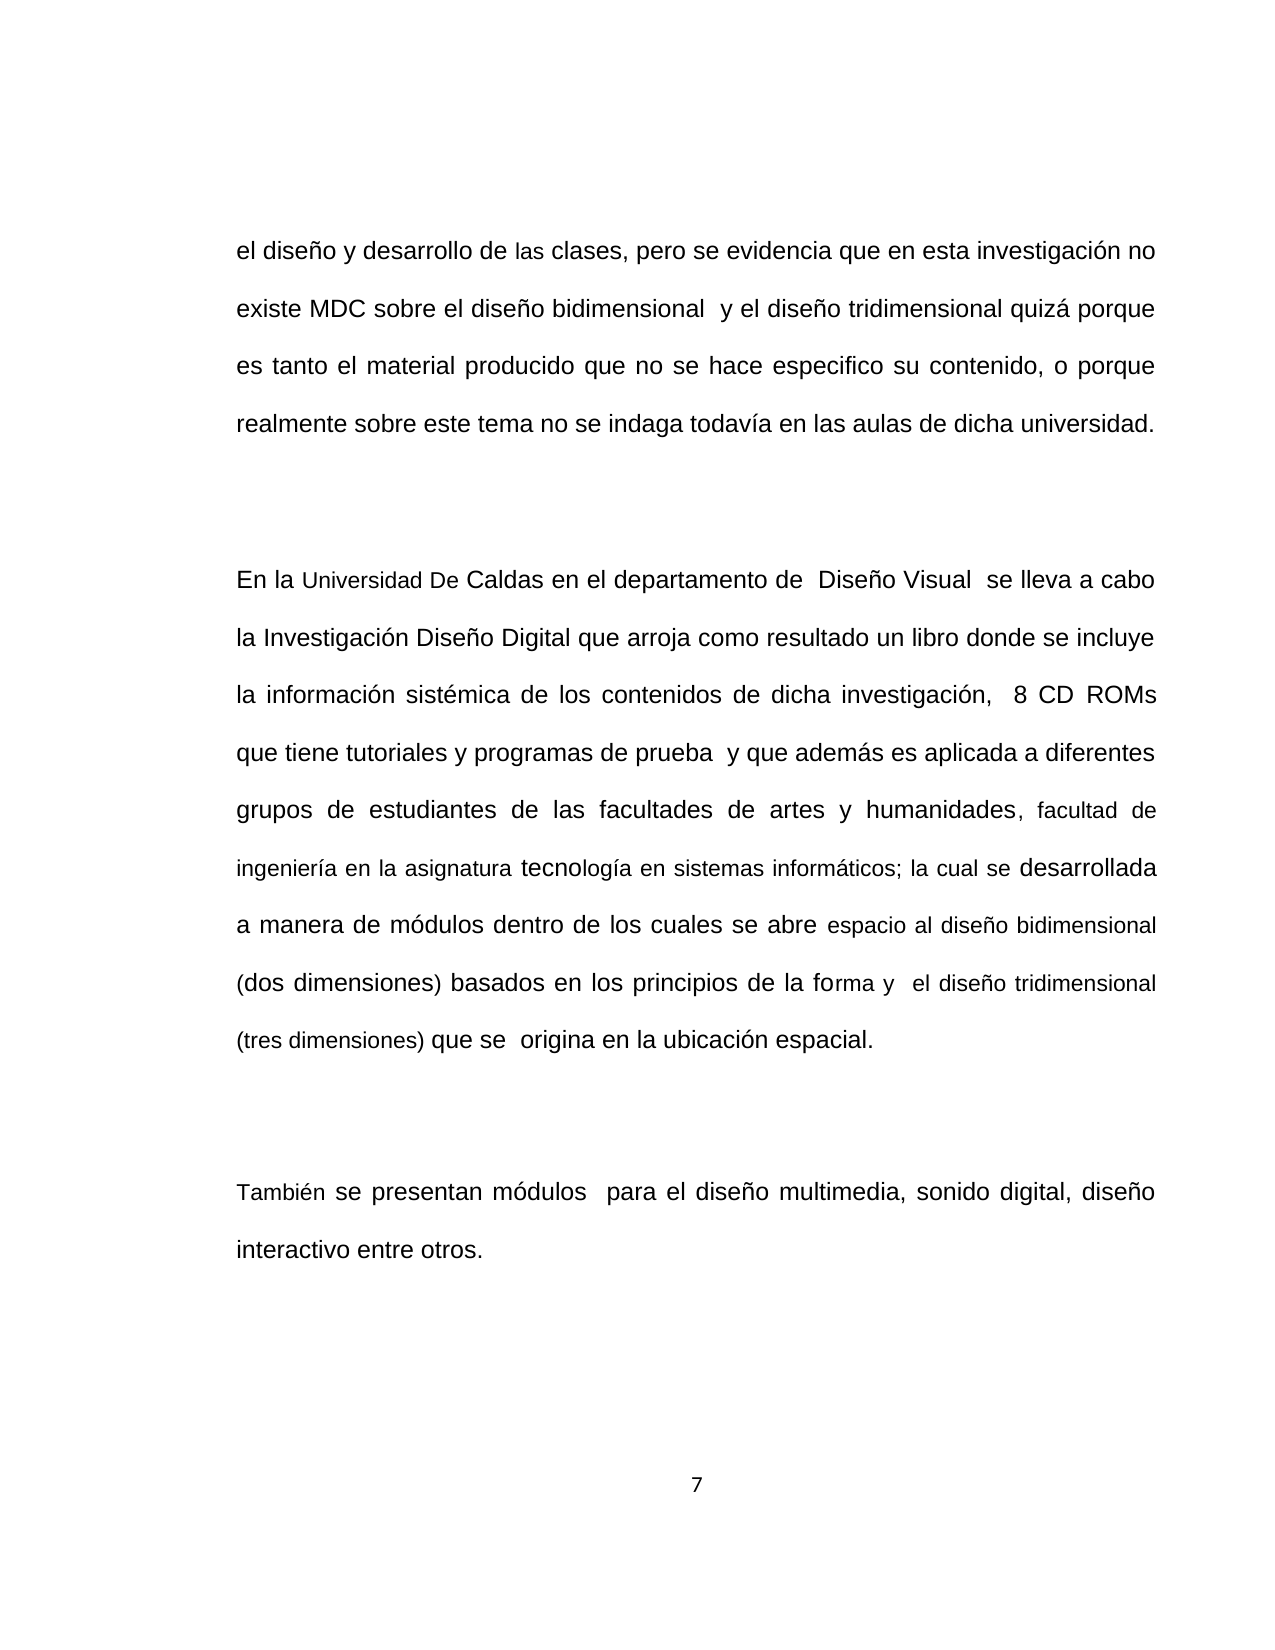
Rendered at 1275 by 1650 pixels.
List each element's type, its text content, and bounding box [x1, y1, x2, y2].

text También se presentan módulos para el diseño multimedia, sonido digital, diseño interactivo entre otros. [236, 1177, 1157, 1263]
text En la Universidad De Caldas en el departamento de Diseño Visual se lleva a cabo Digital que arroja como resultado un libro donde se incluye la información sistémica de los contenidos de dicha investigación, 8 CD ROMs que tiene tutoriales y programas de prueba y que además es aplicada a diferentes grupos de estudiantes de las facultades de artes y humanidades, facultad de ingeniería en la asignatura tecnología en sistemas informáticos; la cual se desarrollada a manera de módulos dentro de los cuales se abre espacio al diseño bidimensional (dos dimensiones) basados en los principios de la forma y el diseño tridimensional (tres dimensiones) que se origina en la ubicación espacial. [236, 565, 1157, 1054]
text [236, 236, 1157, 437]
